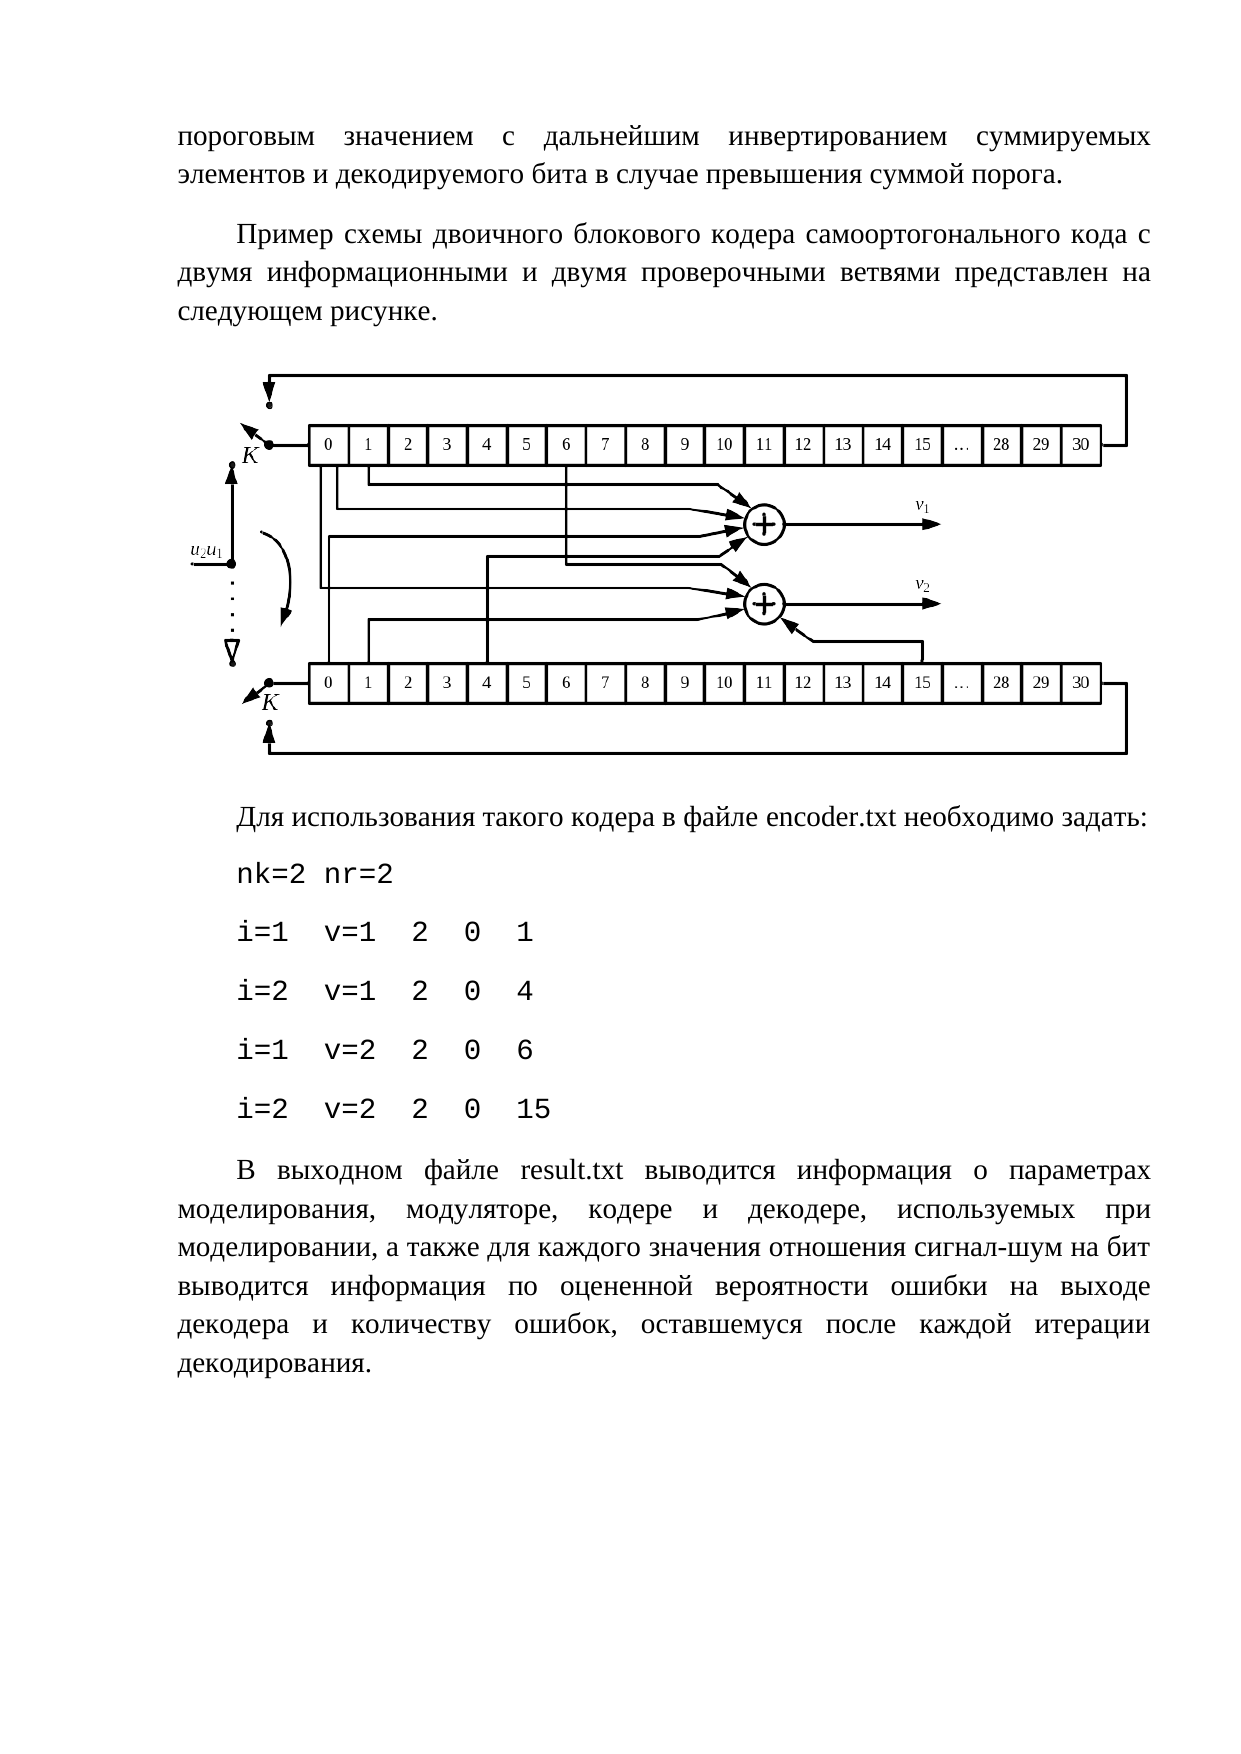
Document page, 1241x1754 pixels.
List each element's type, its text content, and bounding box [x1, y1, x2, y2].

text nk=2 nr=2 [236, 859, 1152, 892]
text i=1 v=2 2 0 6 [236, 1035, 1152, 1068]
text i=1 v=1 2 0 1 [236, 917, 1152, 951]
text Для использования такого кодера в файле encoder.txt необходимо задать: [177, 799, 1152, 833]
text Пример схемы двоичного блокового кодера самоортогонального кода с двумя информационными и двумя проверочными ветвями представлен на следующем рисунке. [177, 216, 1152, 327]
text i=2 v=2 2 0 15 [236, 1094, 1152, 1127]
text В выходном файле result.txt выводится информация о параметрах моделирования, модуляторе, кодере и декодере, используемых при моделировании, а также для каждого значения отношения сигнал-шум на бит выводится информация по оцененной вероятности ошибки на выходе декодера и количеству ошибок, оставшемуся после каждой итерации декодирования. [177, 1152, 1152, 1379]
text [177, 118, 1152, 190]
text i=2 v=1 2 0 4 [236, 976, 1152, 1009]
